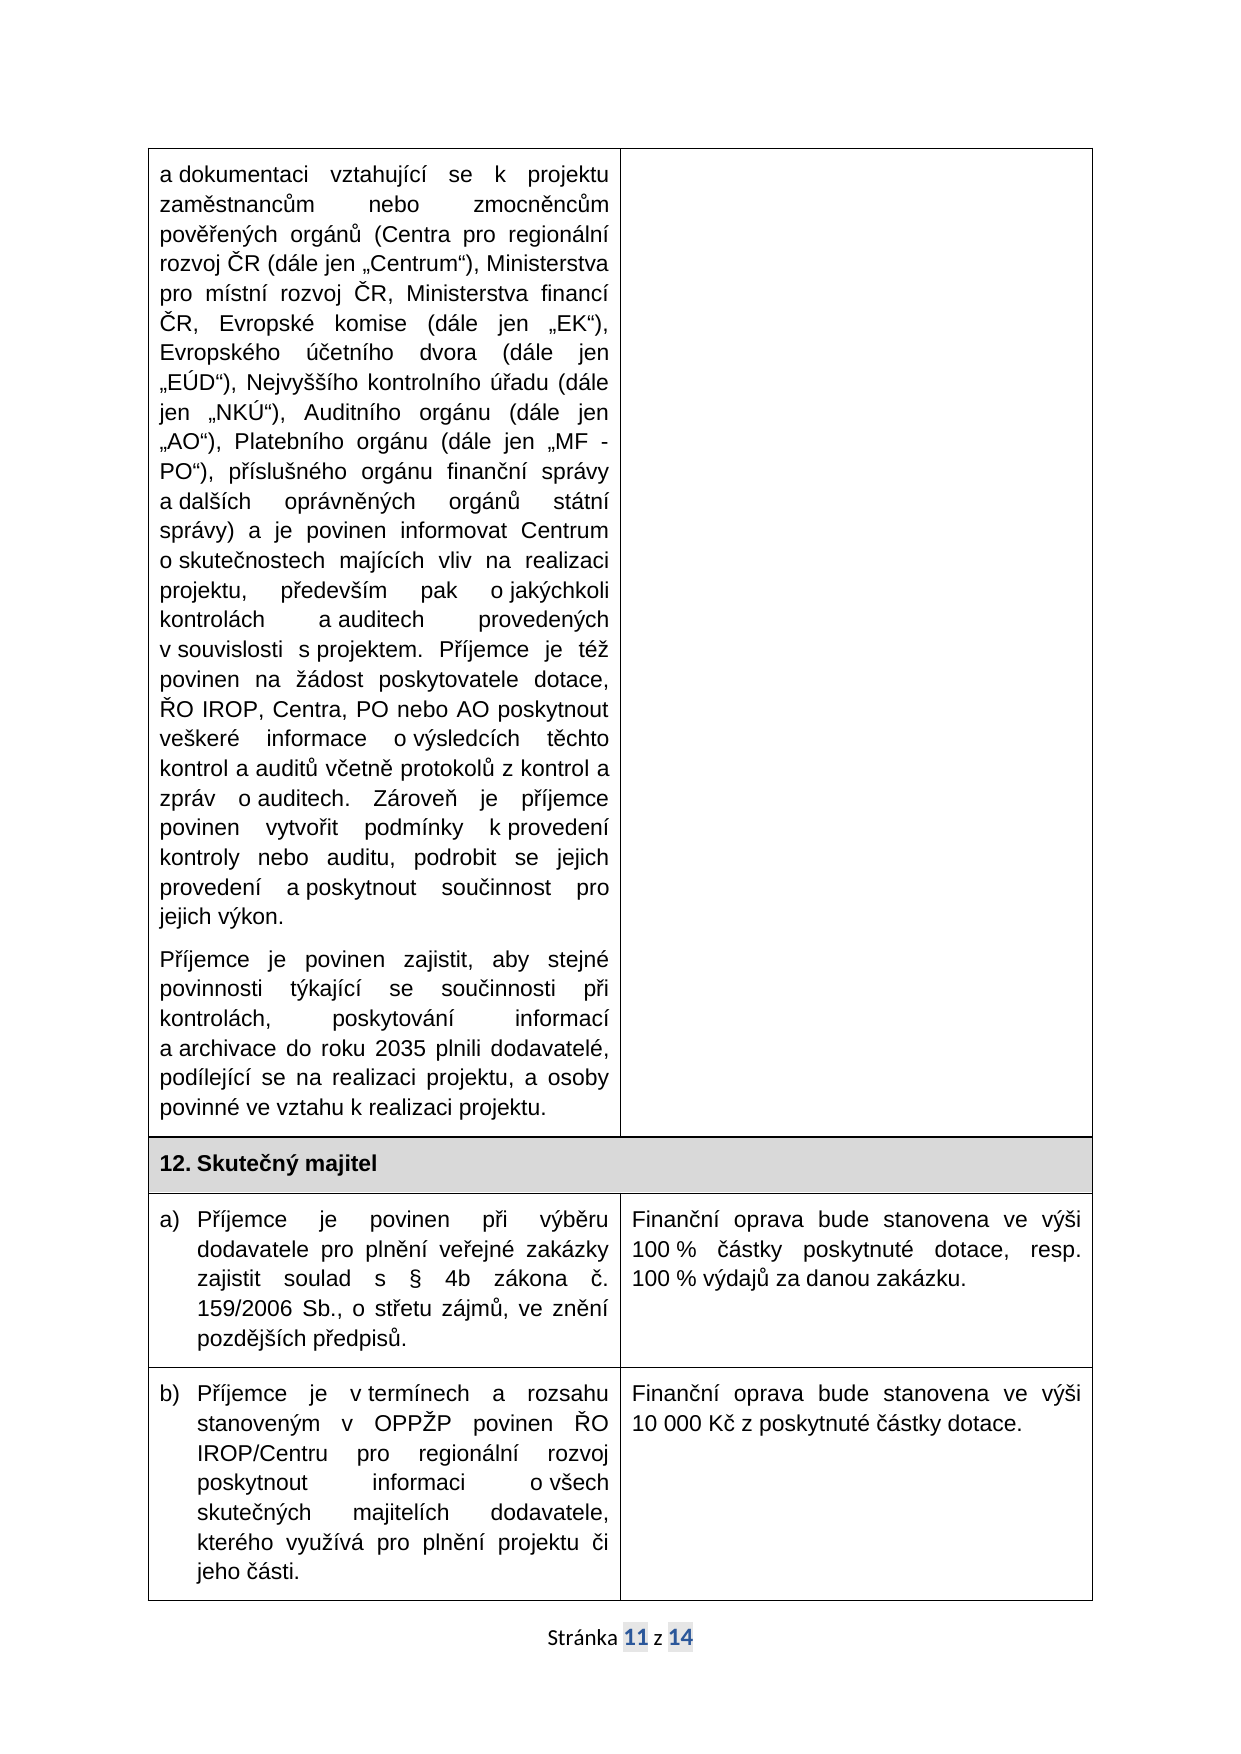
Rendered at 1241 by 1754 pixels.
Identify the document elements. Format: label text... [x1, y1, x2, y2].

table_cell Finanční oprava bude stanovena ve výši 100 % částky poskytnuté dotace, resp. 100 % výdajů za danou zakázku. [621, 1194, 1092, 1367]
table_cell Příjemce je v termínech a rozsahu stanoveným v OPPŽP povinen ŘO IROP/Centru pro regionální rozvoj poskytnout informaci o všech skutečných majitelích dodavatele, kterého využívá pro plnění projektu či jeho části. [149, 1368, 620, 1600]
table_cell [621, 149, 1092, 1136]
table_cell Skutečný majitel [149, 1138, 1092, 1192]
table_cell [149, 149, 620, 1136]
table_cell Příjemce je povinen při výběru dodavatele pro plnění veřejné zakázky zajistit soulad s § 4b zákona č. 159/2006 Sb., o střetu zájmů, ve znění pozdějších předpisů. [149, 1194, 620, 1367]
table_cell Finanční oprava bude stanovena ve výši 10 000 Kč z poskytnuté částky dotace. [621, 1368, 1092, 1600]
